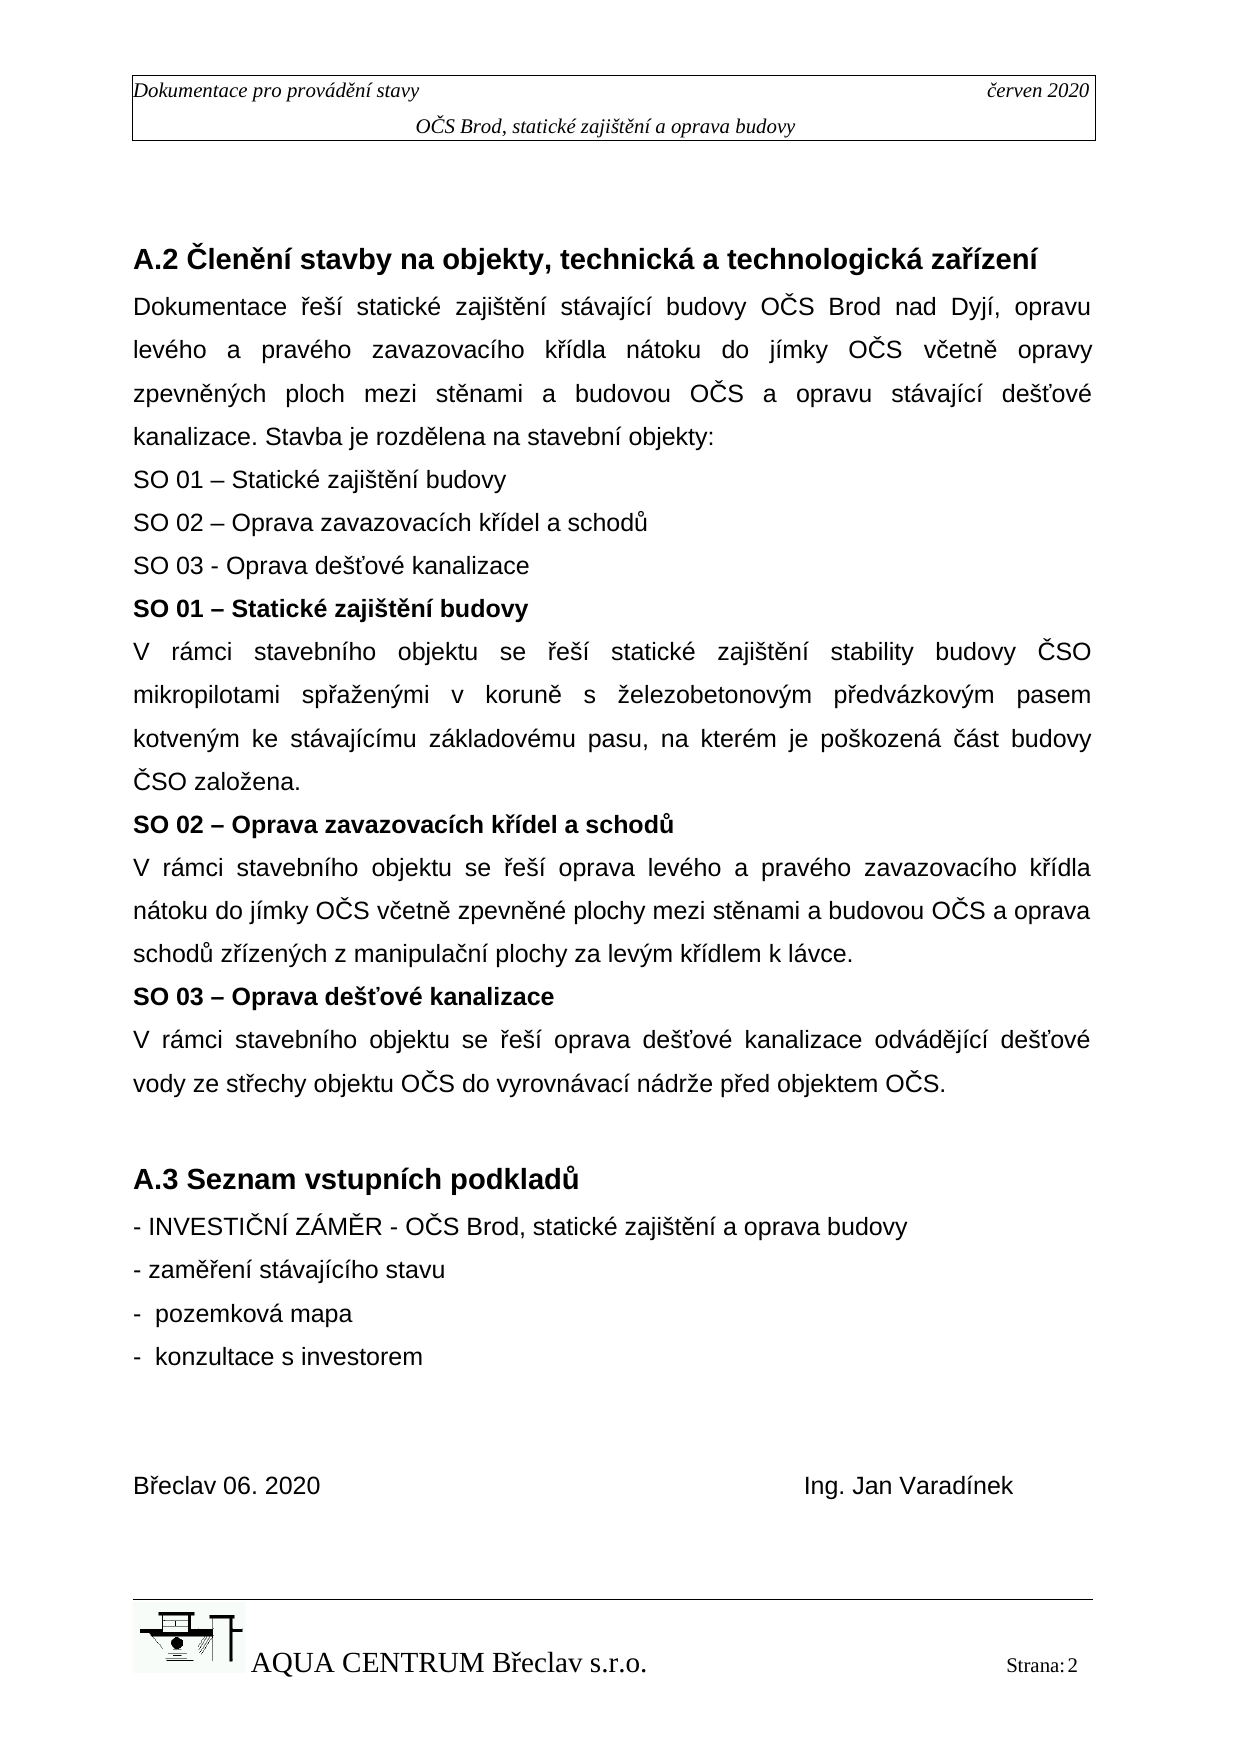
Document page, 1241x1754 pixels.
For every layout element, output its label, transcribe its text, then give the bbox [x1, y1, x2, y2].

text SO 03 – Oprava dešťové kanalizace [133, 982, 1093, 1011]
text V rámci stavebního objektu se řeší oprava levého a pravého zavazovacího křídla nátoku do jímky OČS včetně zpevněné plochy mezi stěnami a budovou OČS a oprava schodů zřízených z manipulační plochy za levým křídlem k lávce. [133, 853, 1093, 968]
subtitle Břeclav 06. 2020 Ing. Jan Varadínek [133, 1471, 1093, 1500]
text SO 03 - Oprava dešťové kanalizace [133, 551, 1093, 580]
text SO 01 – Statické zajištění budovy [133, 594, 1093, 623]
text A.2 Členění stavby na objekty, technická a technologická zařízení [133, 242, 1093, 276]
text SO 02 – Oprava zavazovacích křídel a schodů [133, 810, 1093, 838]
text - konzultace s investorem [133, 1342, 1093, 1370]
text Dokumentace řeší statické zajištění stávající budovy OČS Brod nad Dyjí, opravu levého a pravého zavazovacího křídla nátoku do jímky OČS včetně opravy zpevněných ploch mezi stěnami a budovou OČS a opravu stávající dešťové kanalizace. Stavba je rozdělena na stavební objekty: [133, 292, 1093, 450]
text - pozemková mapa [133, 1298, 1093, 1327]
text A.3 Seznam vstupních podkladů [133, 1162, 1093, 1196]
text - zaměření stávajícího stavu [133, 1255, 1093, 1284]
text SO 01 – Statické zajištění budovy [133, 465, 1093, 493]
text SO 02 – Oprava zavazovacích křídel a schodů [133, 508, 1093, 537]
picture [132, 1602, 246, 1673]
text V rámci stavebního objektu se řeší statické zajištění stability budovy ČSO mikropilotami spřaženými v koruně s železobetonovým předvázkovým pasem kotveným ke stávajícímu základovému pasu, na kterém je poškozená část budovy ČSO založena. [133, 637, 1093, 795]
text - INVESTIČNÍ ZÁMĚR - OČS Brod, statické zajištění a oprava budovy [133, 1212, 1093, 1241]
text V rámci stavebního objektu se řeší oprava dešťové kanalizace odvádějící dešťové vody ze střechy objektu OČS do vyrovnávací nádrže před objektem OČS. [133, 1025, 1093, 1097]
